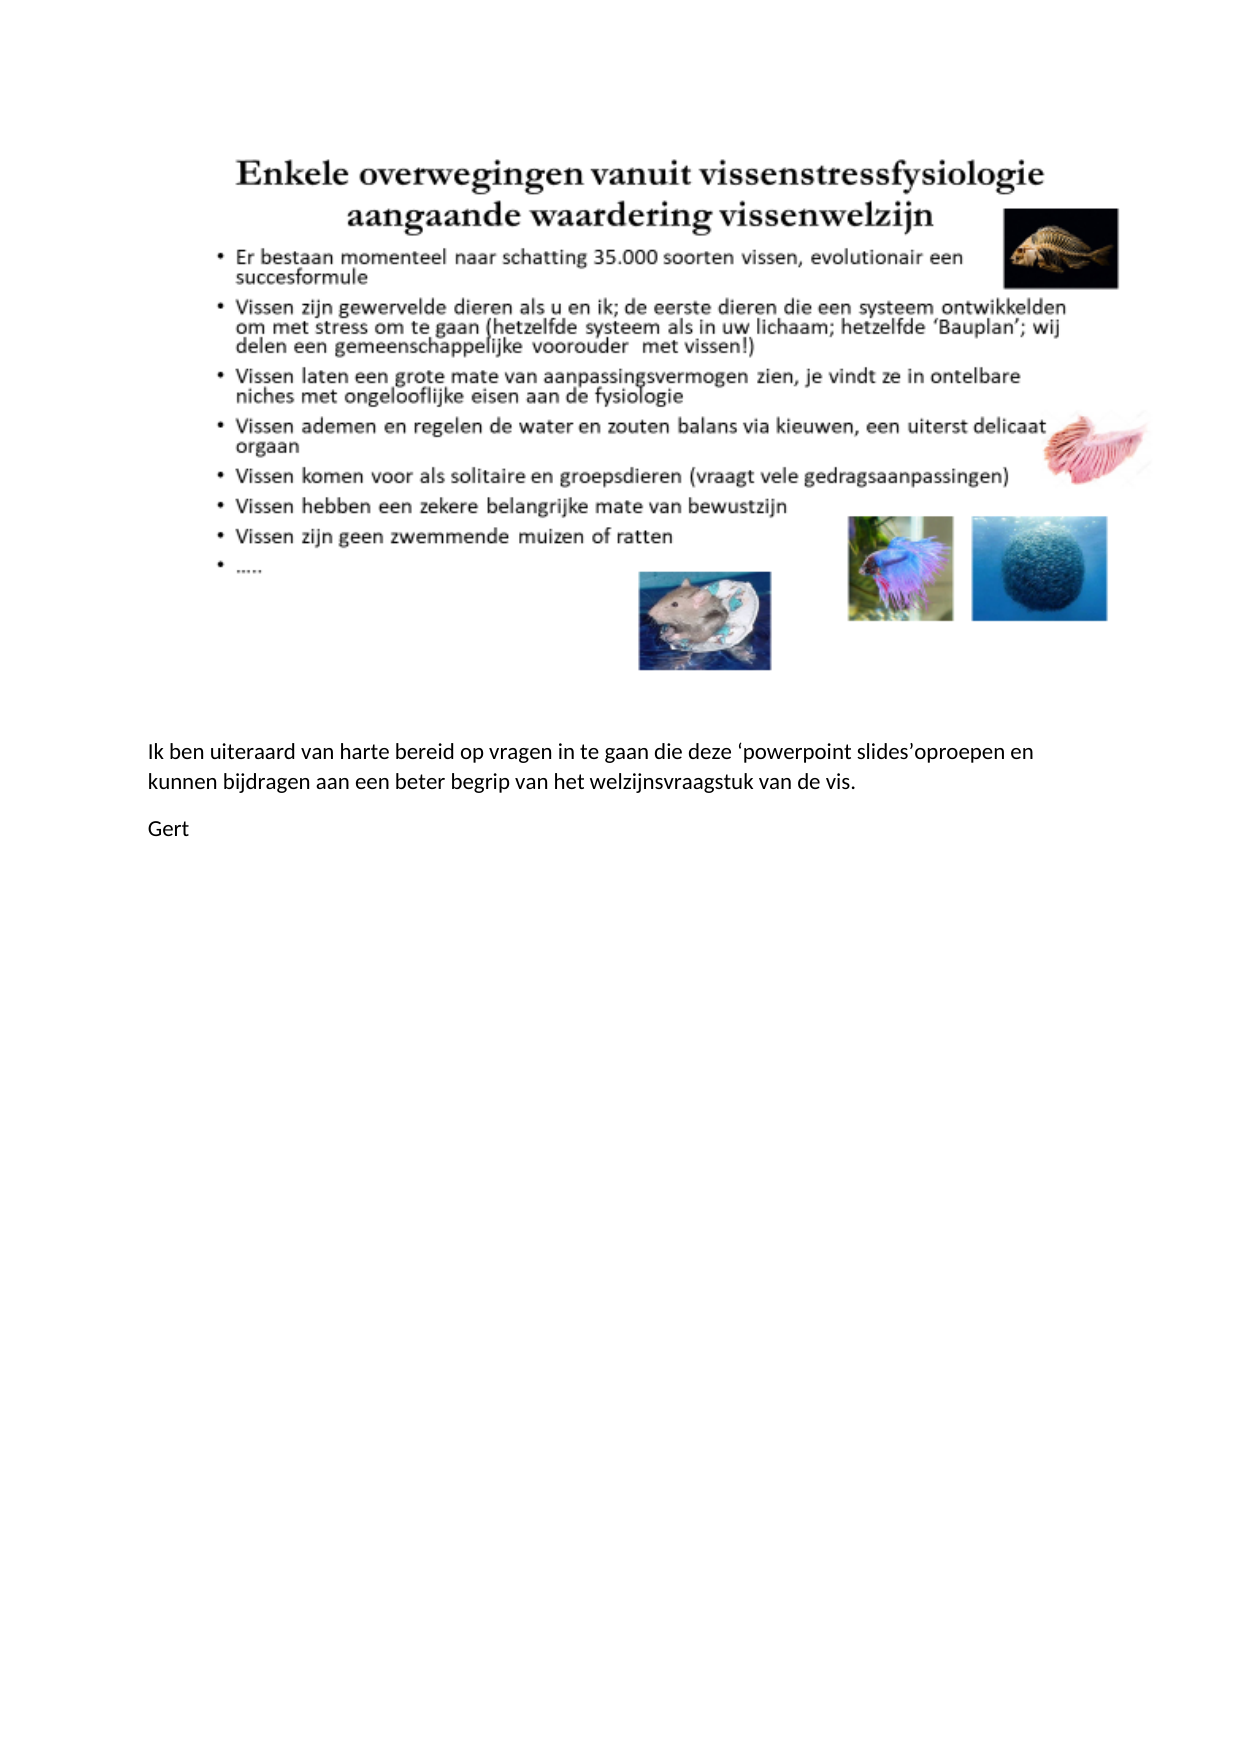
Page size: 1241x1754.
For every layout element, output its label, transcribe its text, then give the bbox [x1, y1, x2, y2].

text Gert [148, 814, 1093, 842]
picture [147, 147, 1162, 718]
text Ik ben uiteraard van harte bereid op vragen in te gaan die deze ‘powerpoint slides’oproepen en kunnen bijdragen aan een beter begrip van het welzijnsvraagstuk van de vis. [148, 737, 1093, 795]
